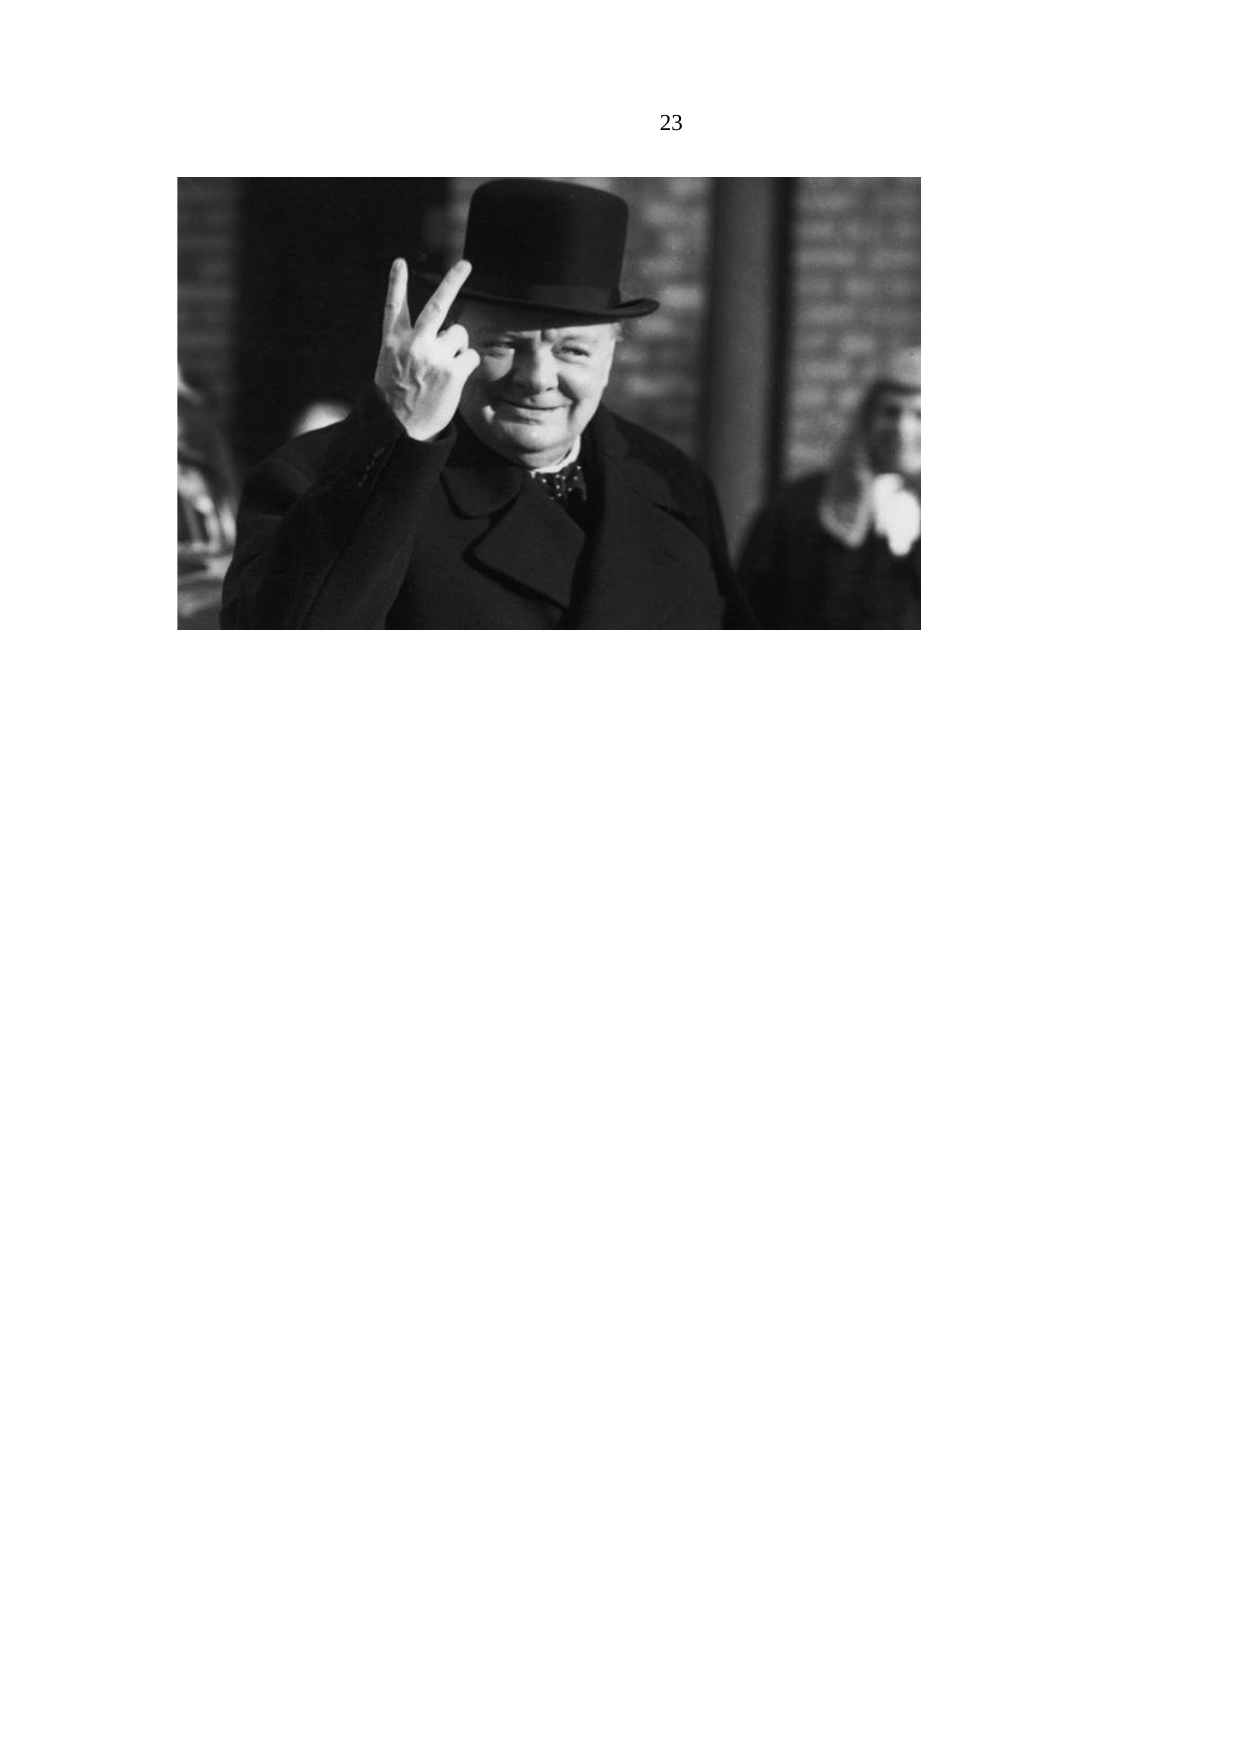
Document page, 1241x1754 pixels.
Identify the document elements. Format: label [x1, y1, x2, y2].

picture [177, 177, 921, 630]
